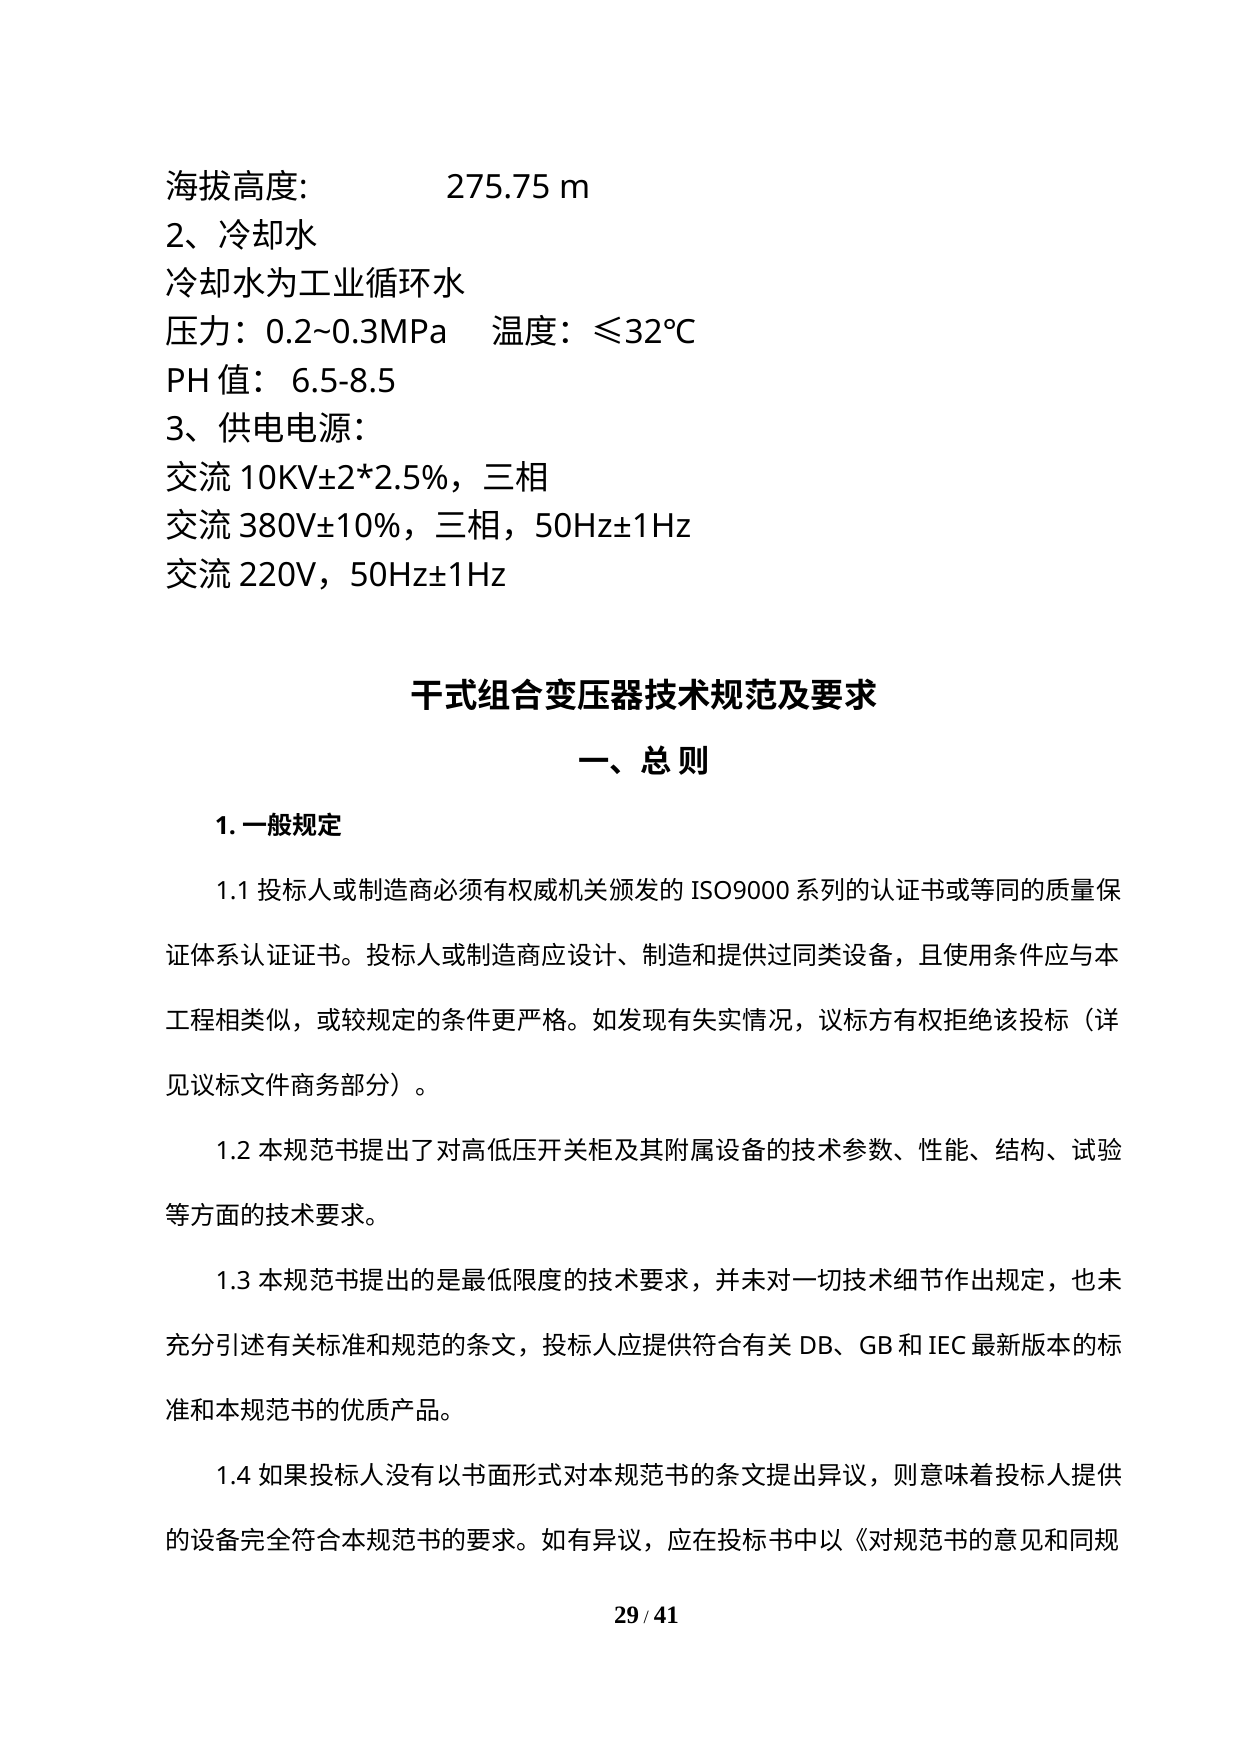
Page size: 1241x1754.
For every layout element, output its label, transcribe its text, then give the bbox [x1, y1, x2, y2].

text 冷却水为工业循环水 [165, 257, 1122, 305]
text 交流380V±10%，三相，50Hz±1Hz [165, 499, 1122, 547]
text 一、总 则 [165, 726, 1122, 791]
text 3、供电电源： [165, 402, 1122, 451]
text 交流220V，50Hz±1Hz [165, 547, 1122, 596]
text 1.3 本规范书提出的是最低限度的技术要求，并未对一切技术细节作出规定，也未充分引述有关标准和规范的条文，投标人应提供符合有关DB、GB和IEC最新版本的标准和本规范书的优质产品。 [165, 1246, 1122, 1441]
text 海拔高度: 275.75 m [165, 160, 1122, 208]
text 1. 一般规定 [165, 791, 1122, 856]
text 交流10KV±2*2.5%，三相 [165, 451, 1122, 499]
text 1.2 本规范书提出了对高低压开关柜及其附属设备的技术参数、性能、结构、试验等方面的技术要求。 [165, 1116, 1122, 1246]
text PH值： 6.5-8.5 [165, 354, 1122, 402]
text 2、冷却水 [165, 208, 1122, 257]
text 1.1 投标人或制造商必须有权威机关颁发的ISO9000系列的认证书或等同的质量保证体系认证证书。投标人或制造商应设计、制造和提供过同类设备，且使用条件应与本工程相类似，或较规定的条件更严格。如发现有失实情况，议标方有权拒绝该投标（详见议标文件商务部分）。 [165, 856, 1122, 1116]
text 压力：0.2~0.3MPa 温度：≤32℃ [165, 305, 1122, 354]
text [165, 1441, 1122, 1571]
text 干式组合变压器技术规范及要求 [165, 661, 1122, 726]
